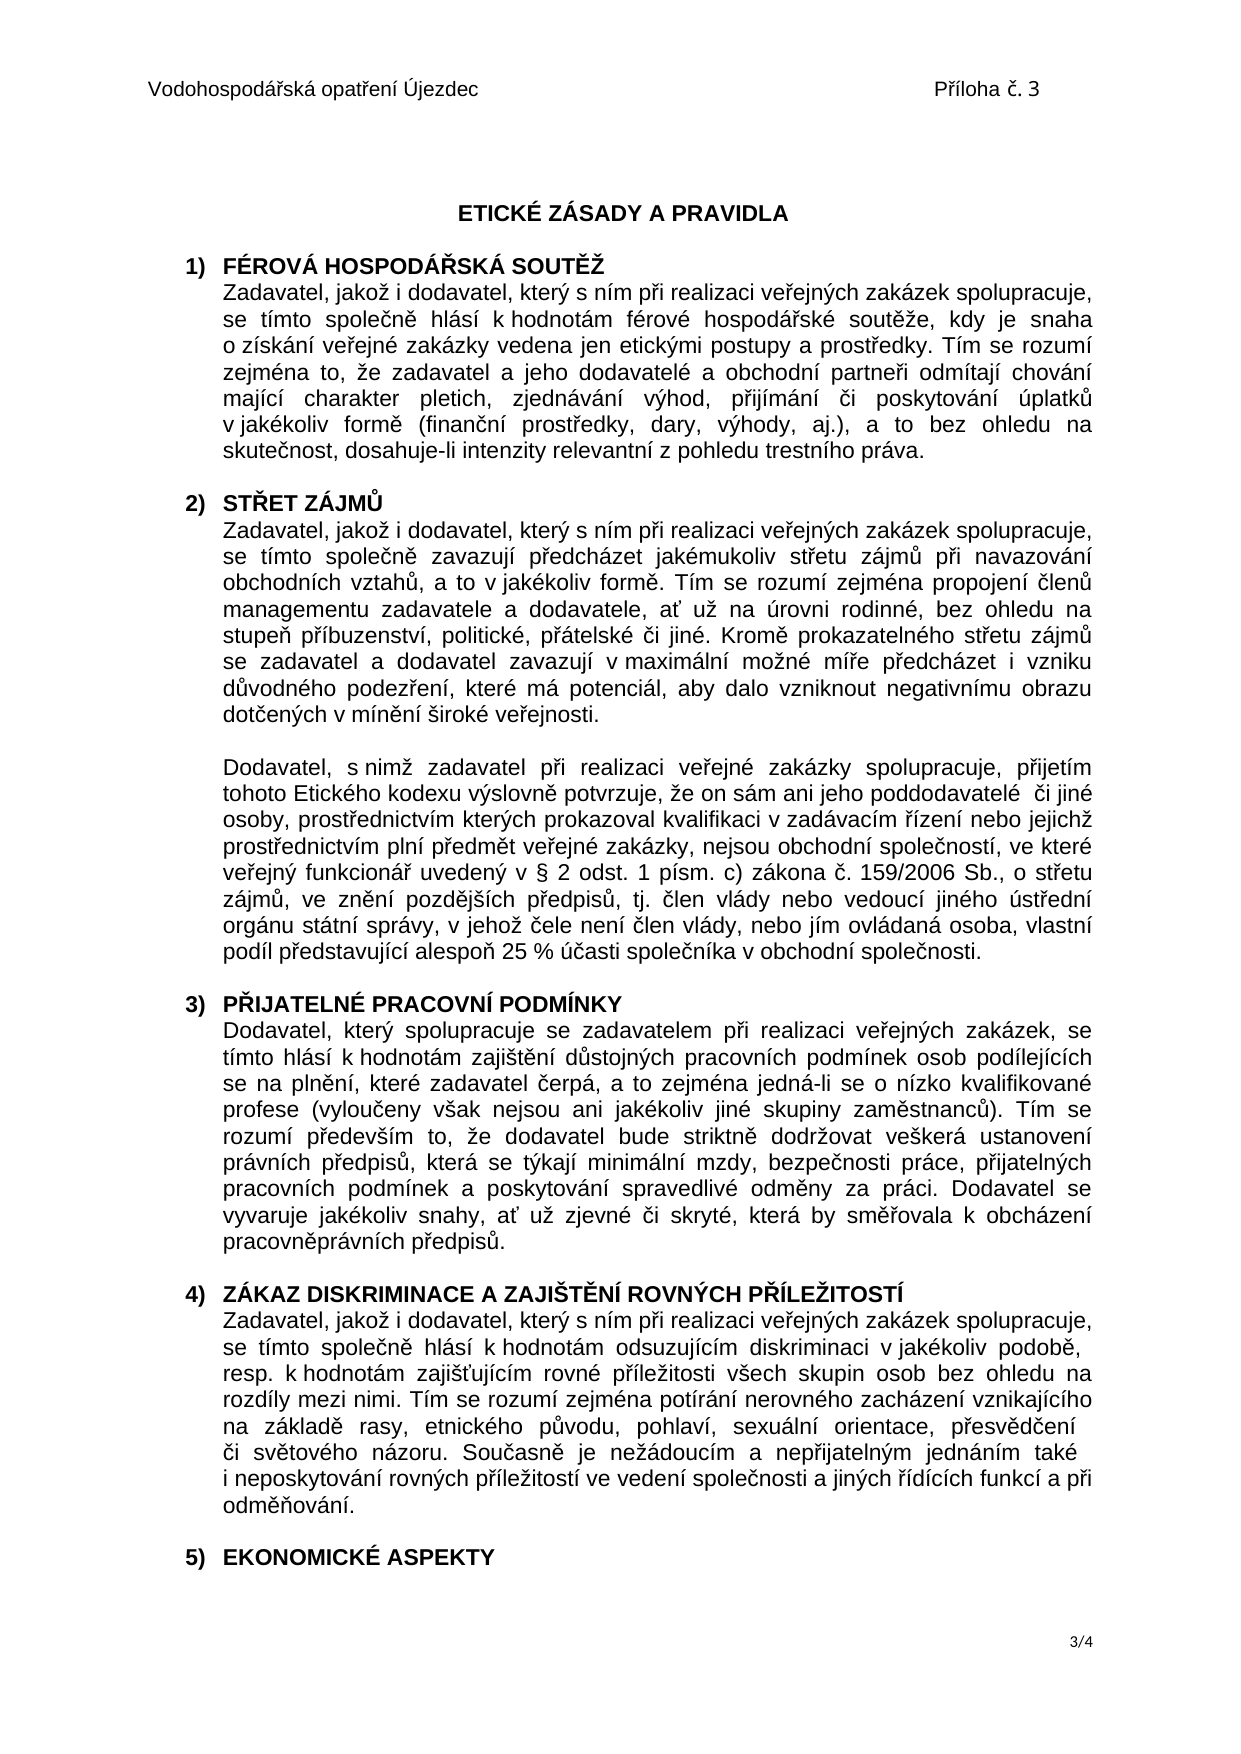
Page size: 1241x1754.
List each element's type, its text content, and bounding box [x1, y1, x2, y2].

list EKONOMICKÉ ASPEKTY [185, 1544, 1093, 1571]
list Zadavatel, jakož i dodavatel, který s ním při realizaci veřejných zakázek spolupracuje, se tímto společně hlásí k hodnotám odsuzujícím diskriminaci v jakékoliv podobě, resp. k hodnotám zajišťujícím rovné příležitosti všech skupin osob bez ohledu na rozdíly mezi nimi. Tím se rozumí zejména potírání nerovného zacházení vznikajícího na základě rasy, etnického původu, pohlaví, sexuální orientace, přesvědčení či světového názoru. Současně je nežádoucím a nepřijatelným jednáním také i neposkytování rovných příležitostí ve vedení společnosti a jiných řídících funkcí a při odměňování. [223, 1307, 1093, 1518]
text ETICKÉ ZÁSADY A PRAVIDLA [148, 200, 1093, 227]
list FÉROVÁ HOSPODÁŘSKÁ SOUTĚŽ [185, 253, 1093, 279]
list Dodavatel, který spolupracuje se zadavatelem při realizaci veřejných zakázek, se tímto hlásí k hodnotám zajištění důstojných pracovních podmínek osob podílejících se na plnění, které zadavatel čerpá, a to zejména jedná-li se o nízko kvalifikované profese (vyloučeny však nejsou ani jakékoliv jiné skupiny zaměstnanců). Tím se rozumí především to, že dodavatel bude striktně dodržovat veškerá ustanovení právních předpisů, která se týkají minimální mzdy, bezpečnosti práce, přijatelných pracovních podmínek a poskytování spravedlivé odměny za práci. Dodavatel se vyvaruje jakékoliv snahy, ať už zjevné či skryté, která by směřovala k obcházení pracovněprávních předpisů. [223, 1017, 1093, 1254]
list STŘET ZÁJMŮ [185, 490, 1093, 517]
list Zadavatel, jakož i dodavatel, který s ním při realizaci veřejných zakázek spolupracuje, se tímto společně zavazují předcházet jakémukoliv střetu zájmů při navazování obchodních vztahů, a to v jakékoliv formě. Tím se rozumí zejména propojení členů managementu zadavatele a dodavatele, ať už na úrovni rodinné, bez ohledu na stupeň příbuzenství, politické, přátelské či jiné. Kromě prokazatelného střetu zájmů se zadavatel a dodavatel zavazují v maximální možné míře předcházet i vzniku důvodného podezření, které má potenciál, aby dalo vzniknout negativnímu obrazu dotčených v mínění široké veřejnosti. [223, 517, 1093, 727]
list PŘIJATELNÉ PRACOVNÍ PODMÍNKY [185, 991, 1093, 1017]
list ZÁKAZ DISKRIMINACE A ZAJIŠTĚNÍ ROVNÝCH PŘÍLEŽITOSTÍ [185, 1281, 1093, 1307]
list Zadavatel, jakož i dodavatel, který s ním při realizaci veřejných zakázek spolupracuje, se tímto společně hlásí k hodnotám férové hospodářské soutěže, kdy je snaha o získání veřejné zakázky vedena jen etickými postupy a prostředky. Tím se rozumí zejména to, že zadavatel a jeho dodavatelé a obchodní partneři odmítají chování mající charakter pletich, zjednávání výhod, přijímání či poskytování úplatků v jakékoliv formě (finanční prostředky, dary, výhody, aj.), a to bez ohledu na skutečnost, dosahuje-li intenzity relevantní z pohledu trestního práva. [223, 279, 1093, 464]
list Dodavatel, s nimž zadavatel při realizaci veřejné zakázky spolupracuje, přijetím tohoto Etického kodexu výslovně potvrzuje, že on sám ani jeho poddodavatelé či jiné osoby, prostřednictvím kterých prokazoval kvalifikaci v zadávacím řízení nebo jejichž prostřednictvím plní předmět veřejné zakázky, nejsou obchodní společností, ve které veřejný funkcionář uvedený v § 2 odst. 1 písm. c) zákona č. 159/2006 Sb., o střetu zájmů, ve znění pozdějších předpisů, tj. člen vlády nebo vedoucí jiného ústřední orgánu státní správy, v jehož čele není člen vlády, nebo jím ovládaná osoba, vlastní podíl představující alespoň 25 % účasti společníka v obchodní společnosti. [223, 754, 1093, 964]
